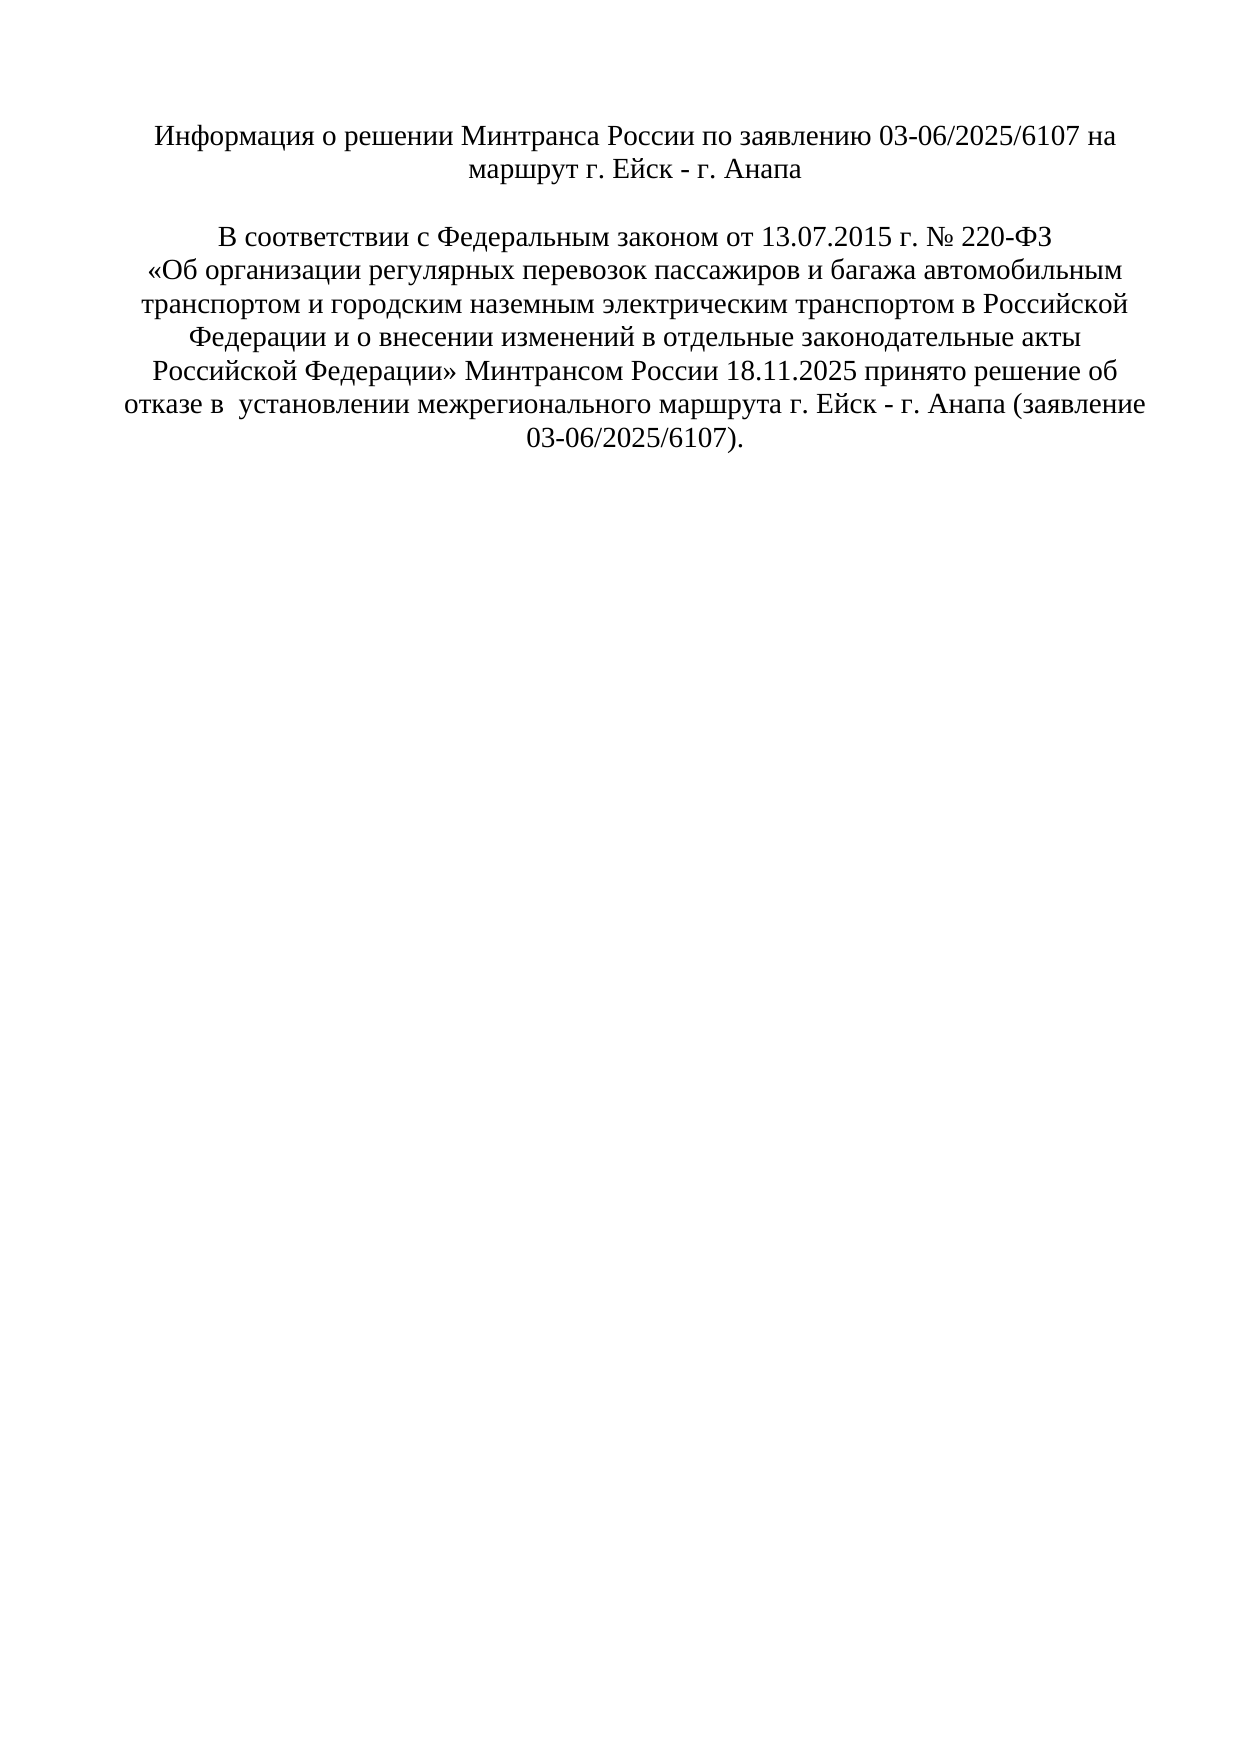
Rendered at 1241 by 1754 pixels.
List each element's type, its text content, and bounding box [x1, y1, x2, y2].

text В соответствии с Федеральным законом от 13.07.2015 г. № 220-ФЗ «Об организации регулярных перевозок пассажиров и багажа автомобильным транспортом и городским наземным электрическим транспортом в Российской Федерации и о внесении изменений в отдельные законодательные акты Российской Федерации» Минтрансом России 18.11.2025 принято решение об отказе в установлении межрегионального маршрута г. Ейск - г. Анапа (заявление 03-06/2025/6107). [118, 219, 1152, 453]
text Информация о решении Минтранса России по заявлению 03-06/2025/6107 на маршрут г. Ейск - г. Анапа [118, 118, 1152, 185]
